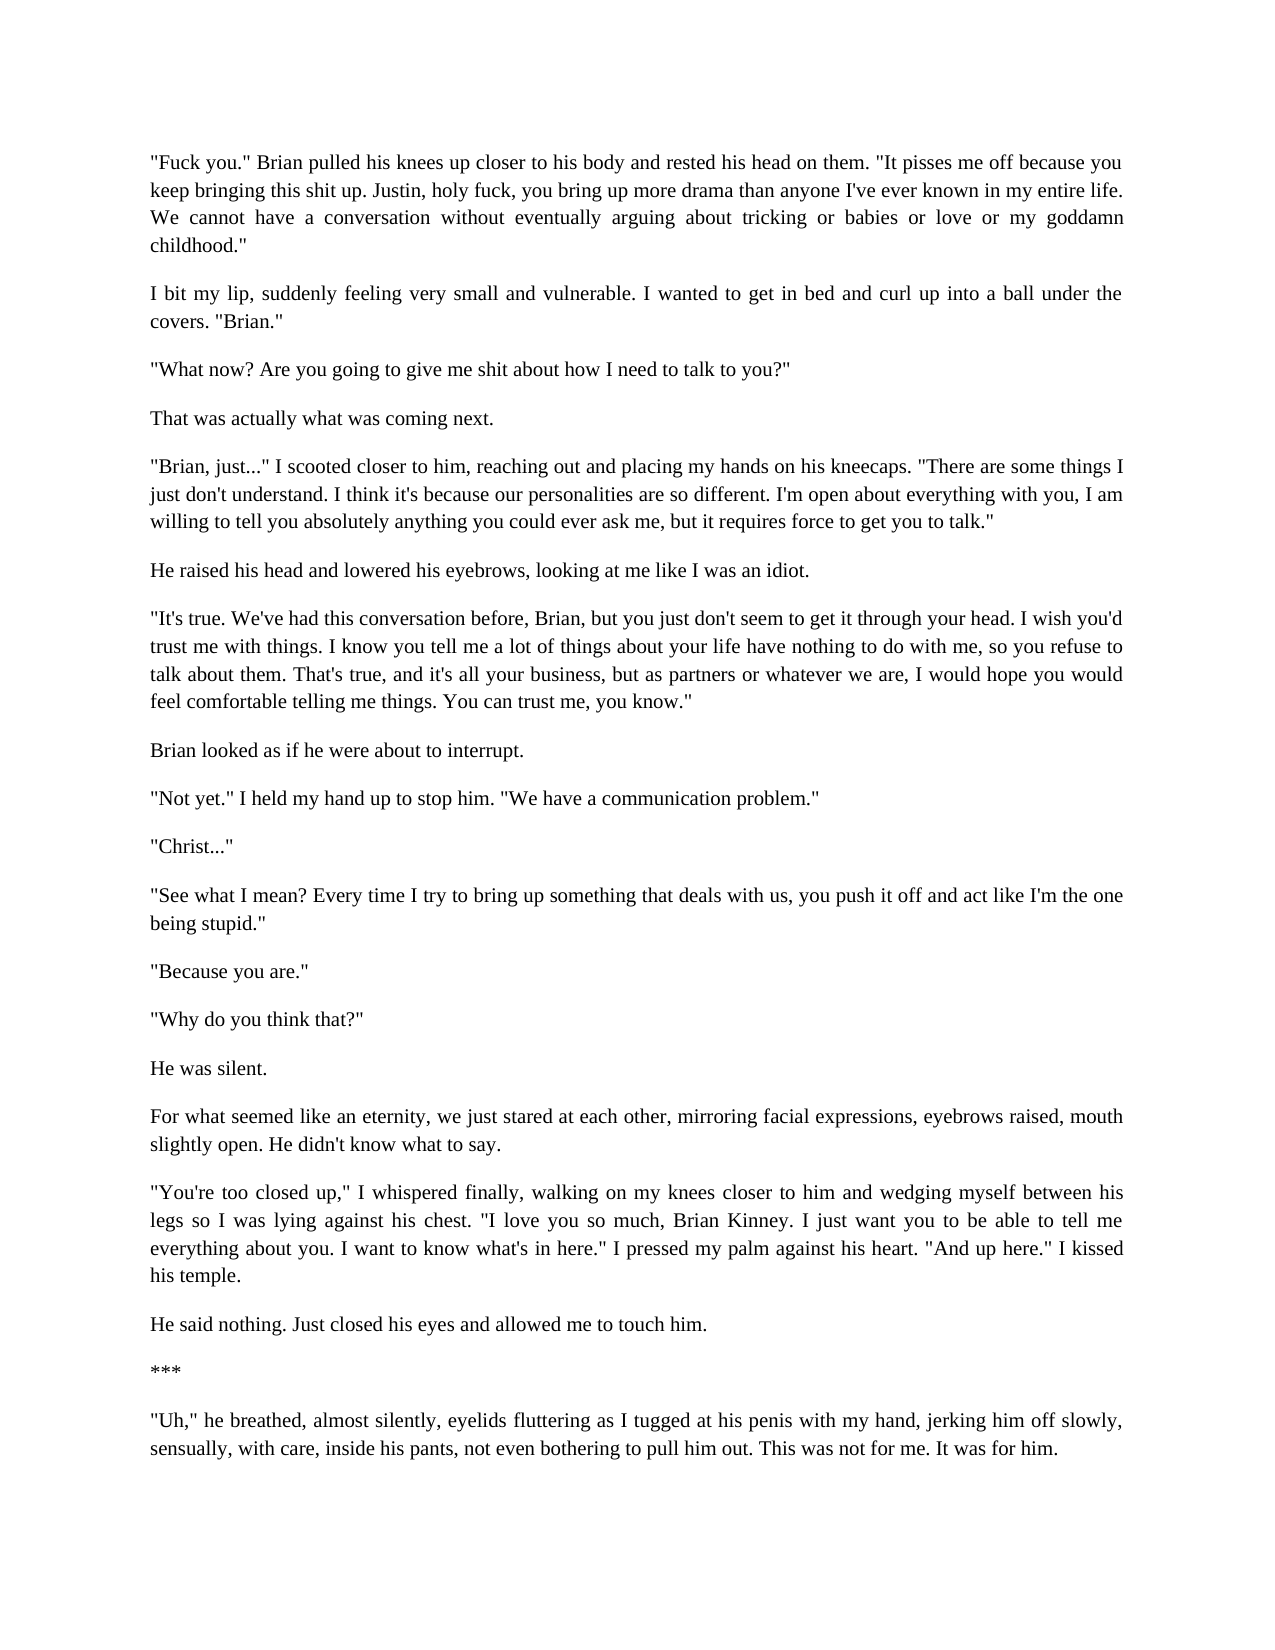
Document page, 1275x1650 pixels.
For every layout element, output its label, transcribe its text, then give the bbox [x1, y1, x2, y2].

text "Because you are." [150, 959, 1125, 983]
text "Why do you think that?" [150, 1007, 1125, 1031]
text He said nothing. Just closed his eyes and allowed me to touch him. [150, 1311, 1125, 1336]
text For what seemed like an eternity, we just stared at each other, mirroring facial expressions, eyebrows raised, mouth slightly open. He didn't know what to say. [150, 1104, 1125, 1156]
text "You're too closed up," I whispered finally, walking on my knees closer to him and wedging myself between his legs so I was lying against his chest. "I love you so much, Brian Kinney. I just want you to be able to tell me everything about you. I want to know what's in here." I pressed my palm against his heart. "And up here." I kissed his temple. [150, 1180, 1125, 1287]
text *** [150, 1360, 1125, 1384]
text "Christ..." [150, 834, 1125, 858]
text "Uh," he breathed, almost silently, eyelids fluttering as I tugged at his penis with my hand, jerking him off slowly, sensually, with care, inside his pants, not even bothering to pull him out. This was not for me. It was for him. [150, 1408, 1125, 1460]
text "What now? Are you going to give me shit about how I need to talk to you?" [150, 357, 1125, 381]
text Brian looked as if he were about to interrupt. [150, 737, 1125, 762]
text "It's true. We've had this conversation before, Brian, but you just don't seem to get it through your head. I wish you'd trust me with things. I know you tell me a lot of things about your life have nothing to do with me, so you refuse to talk about them. That's true, and it's all your business, but as partners or whatever we are, I would hope you would feel comfortable telling me things. You can trust me, you know." [150, 606, 1125, 713]
text He was silent. [150, 1056, 1125, 1080]
text That was actually what was coming next. [150, 406, 1125, 430]
text "Not yet." I held my hand up to stop him. "We have a communication problem." [150, 786, 1125, 810]
text I bit my lip, suddenly feeling very small and vulnerable. I wanted to get in bed and curl up into a ball under the covers. "Brian." [150, 281, 1125, 333]
text "See what I mean? Every time I try to bring up something that deals with us, you push it off and act like I'm the one being stupid." [150, 883, 1125, 934]
text "Fuck you." Brian pulled his knees up closer to his body and rested his head on them. "It pisses me off because you keep bringing this shit up. Justin, holy fuck, you bring up more drama than anyone I've ever known in my entire life. We cannot have a conversation without eventually arguing about tricking or babies or love or my goddamn childhood." [150, 150, 1125, 257]
text "Brian, just..." I scooted closer to him, reaching out and placing my hands on his kneecaps. "There are some things I just don't understand. I think it's because our personalities are so different. I'm open about everything with you, I am willing to tell you absolutely anything you could ever ask me, but it requires force to get you to talk." [150, 454, 1125, 533]
text He raised his head and lowered his eyebrows, looking at me like I was an idiot. [150, 558, 1125, 582]
